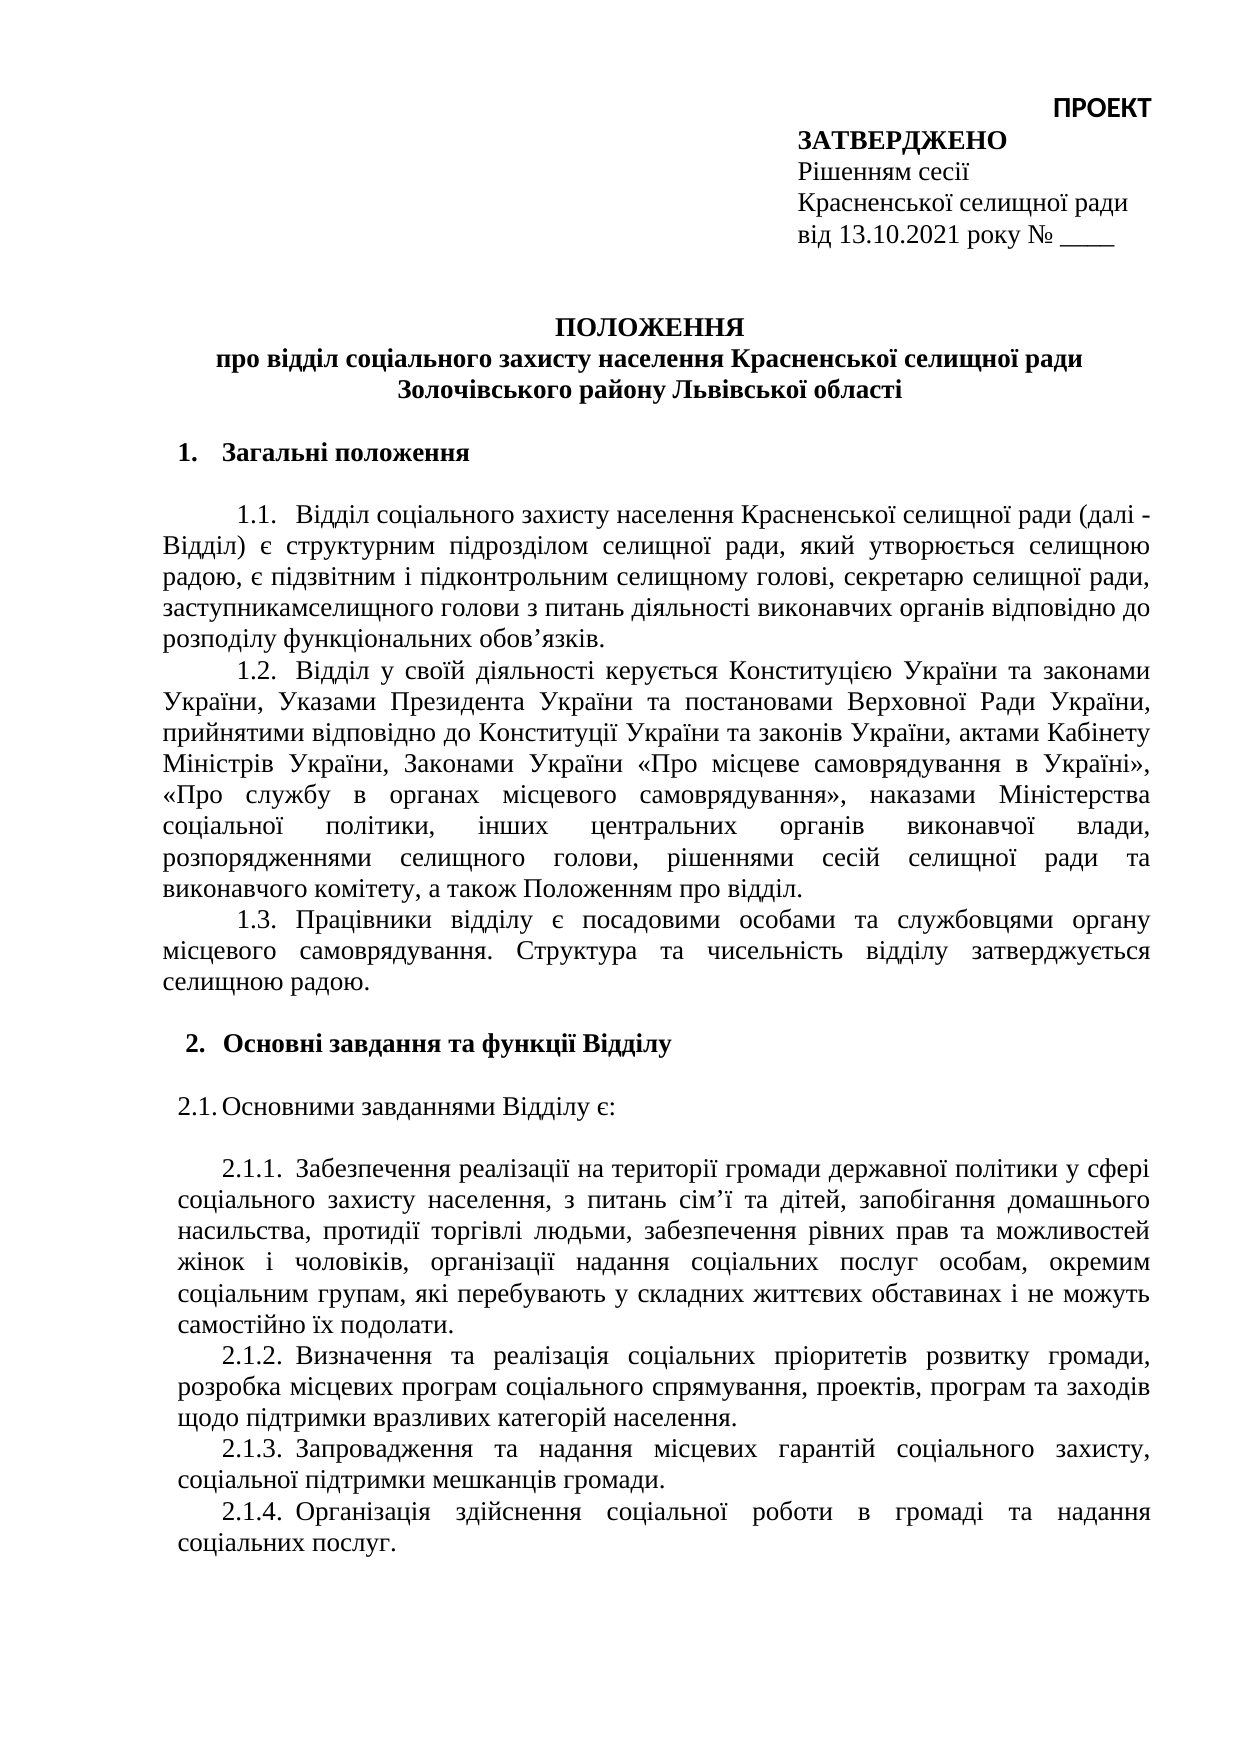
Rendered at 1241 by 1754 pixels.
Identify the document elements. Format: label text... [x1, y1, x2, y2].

list Загальні положення [177, 436, 1152, 467]
list Забезпечення реалізації на території громади державної політики у сфері соціального захисту населення, з питань сім’ї та дітей, запобігання домашнього насильства, протидії торгівлі людьми, забезпечення рівних прав та можливостей жінок і чоловіків, організації надання соціальних послуг особам, окремим соціальним групам, які перебувають у складних життєвих обставинах і не можуть самостійно їх подолати. [177, 1152, 1152, 1339]
text ПОЛОЖЕННЯ [148, 311, 1152, 342]
list Відділ соціального захисту населення Красненської селищної ради (далі - Відділ) є структурним підрозділом селищної ради, який утворюється селищною радою, є підзвітним і підконтрольним селищному голові, секретарю селищної ради, заступникамселищного голови з питань діяльності виконавчих органів відповідно до розподілу функціональних обов’язків. [162, 498, 1152, 654]
list Основними завданнями Відділу є: [177, 1090, 1152, 1121]
text ЗАТВЕРДЖЕНО [148, 124, 1152, 155]
list Працівники відділу є посадовими особами та службовцями органу місцевого самоврядування. Структура та чисельність відділу затверджується селищною радою. [162, 903, 1152, 996]
text ПРОЕКТ [148, 89, 1152, 124]
list Визначення та реалізація соціальних пріоритетів розвитку громади, розробка місцевих програм соціального спрямування, проектів, програм та заходів щодо підтримки вразливих категорій населення. [177, 1339, 1152, 1432]
list Основні завдання та функції Відділу [185, 1027, 1152, 1059]
list Запровадження та надання місцевих гарантій соціального захисту, соціальної підтримки мешканців громади. [177, 1432, 1152, 1495]
list Відділ у своїй діяльності керується Конституцією України та законами України, Указами Президента України та постановами Верховної Ради України, прийнятими відповідно до Конституції України та законів України, актами Кабінету Міністрів України, Законами України «Про місцеве самоврядування в Україні», «Про службу в органах місцевого самоврядування», наказами Міністерства соціальної політики, інших центральних органів виконавчої влади, розпорядженнями селищного голови, рішеннями сесій селищної ради та виконавчого комітету, а також Положенням про відділ. [162, 654, 1152, 903]
text Золочівського району Львівської області [148, 373, 1152, 404]
text Красненської селищної ради [148, 187, 1152, 218]
text від 13.10.2021 року № ____ [148, 218, 1152, 249]
text про відділ соціального захисту населення Красненської селищної ради [148, 342, 1152, 373]
list Організація здійснення соціальної роботи в громаді та надання соціальних послуг. [177, 1495, 1152, 1557]
text Рішенням сесії [148, 155, 1152, 187]
